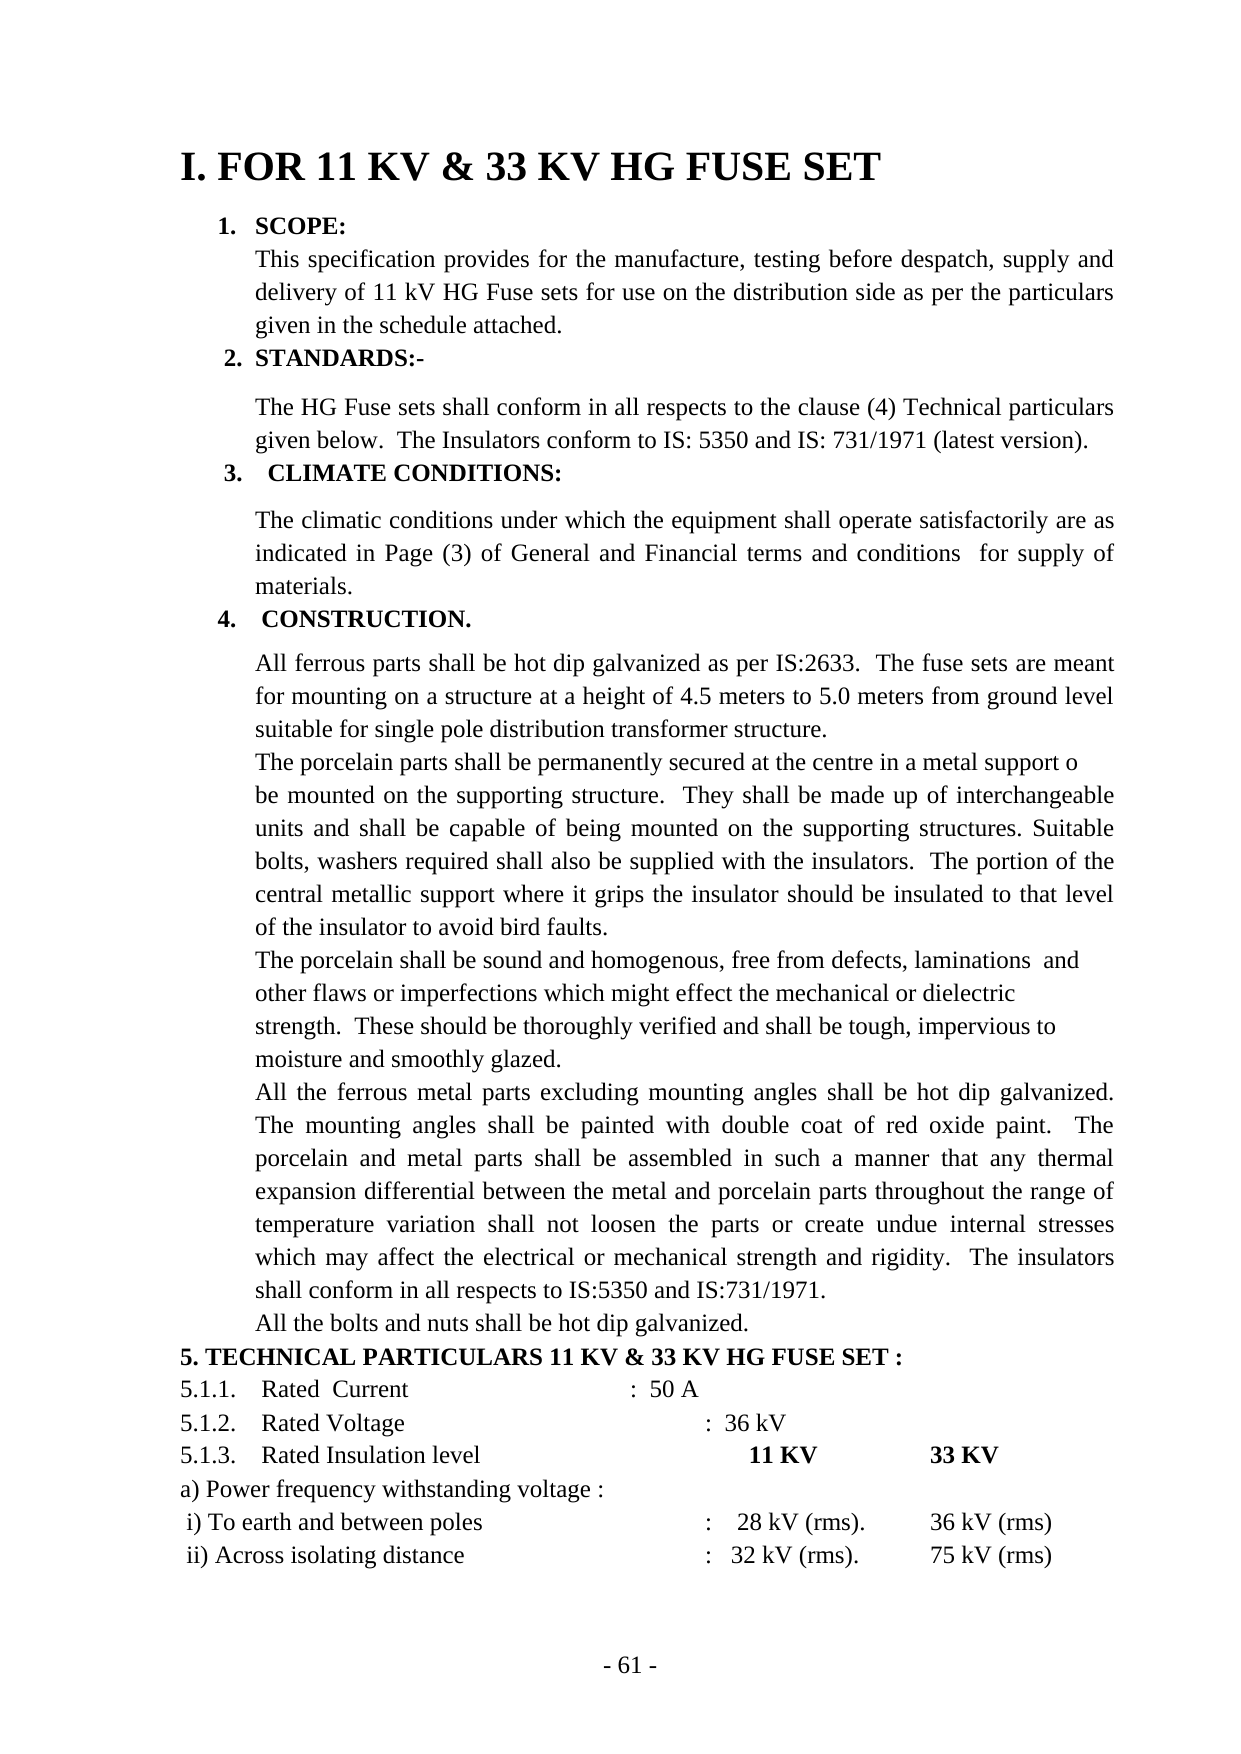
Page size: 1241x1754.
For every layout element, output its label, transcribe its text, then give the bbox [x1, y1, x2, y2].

text strength. These should be thoroughly verified and shall be tough, impervious to [216, 1011, 1115, 1040]
text 1. SCOPE: [180, 211, 1115, 239]
subtitle I. FOR 11 KV & 33 KV HG FUSE SET [180, 141, 1115, 189]
text i) To earth and between poles : 28 kV (rms). 36 kV (rms) [180, 1507, 1115, 1535]
text The climatic conditions under which the equipment shall operate satisfactorily are as indicated in Page (3) of General and Financial terms and conditions for supply of materials. [255, 505, 1115, 600]
text The porcelain shall be sound and homogenous, free from defects, laminations and [216, 945, 1115, 974]
list All ferrous parts shall be hot dip galvanized as per IS:2633. The fuse sets are meant for mounting on a structure at a height of 4.5 meters to 5.0 meters from ground level suitable for single pole distribution transformer structure. [253, 648, 1115, 743]
text This specification provides for the manufacture, testing before despatch, supply and delivery of 11 kV HG Fuse sets for use on the distribution side as per the particulars given in the schedule attached. [255, 244, 1115, 338]
text 5.1.2. Rated Voltage : 36 kV [180, 1408, 1115, 1436]
list The porcelain parts shall be permanently secured at the centre in a metal support o [141, 747, 1115, 776]
text 2. STANDARDS:- [217, 343, 1115, 372]
text other flaws or imperfections which might effect the mechanical or dielectric [216, 978, 1115, 1007]
text 4. CONSTRUCTION. [180, 604, 1115, 633]
text 5.1.1. Rated Current : 50 A [180, 1374, 1115, 1403]
list be mounted on the supporting structure. They shall be made up of interchangeable units and shall be capable of being mounted on the supporting structures. Suitable bolts, washers required shall also be supplied with the insulators. The portion of the central metallic support where it grips the insulator should be insulated to that level of the insulator to avoid bird faults. [216, 780, 1115, 941]
text moisture and smoothly glazed. [216, 1044, 1115, 1073]
text a) Power frequency withstanding voltage : [180, 1474, 1115, 1502]
text 5.1.3. Rated Insulation level 11 KV 33 KV [180, 1441, 1115, 1469]
list All the bolts and nuts shall be hot dip galvanized. [217, 1308, 1115, 1337]
text All the ferrous metal parts excluding mounting angles shall be hot dip galvanized. The mounting angles shall be painted with double coat of red oxide paint. The porcelain and metal parts shall be assembled in such a manner that any thermal expansion differential between the metal and porcelain parts throughout the range of temperature variation shall not loosen the parts or create undue internal stresses which may affect the electrical or mechanical strength and rigidity. The insulators shall conform in all respects to IS:5350 and IS:731/1971. [255, 1077, 1115, 1304]
text 3. CLIMATE CONDITIONS: [180, 458, 1115, 487]
text 5. TECHNICAL PARTICULARS 11 KV & 33 KV HG FUSE SET : [180, 1342, 1115, 1370]
text ii) Across isolating distance : 32 kV (rms). 75 kV (rms) [180, 1540, 1115, 1568]
text The HG Fuse sets shall conform in all respects to the clause (4) Technical particulars given below. The Insulators conform to IS: 5350 and IS: 731/1971 (latest version). [255, 392, 1115, 454]
